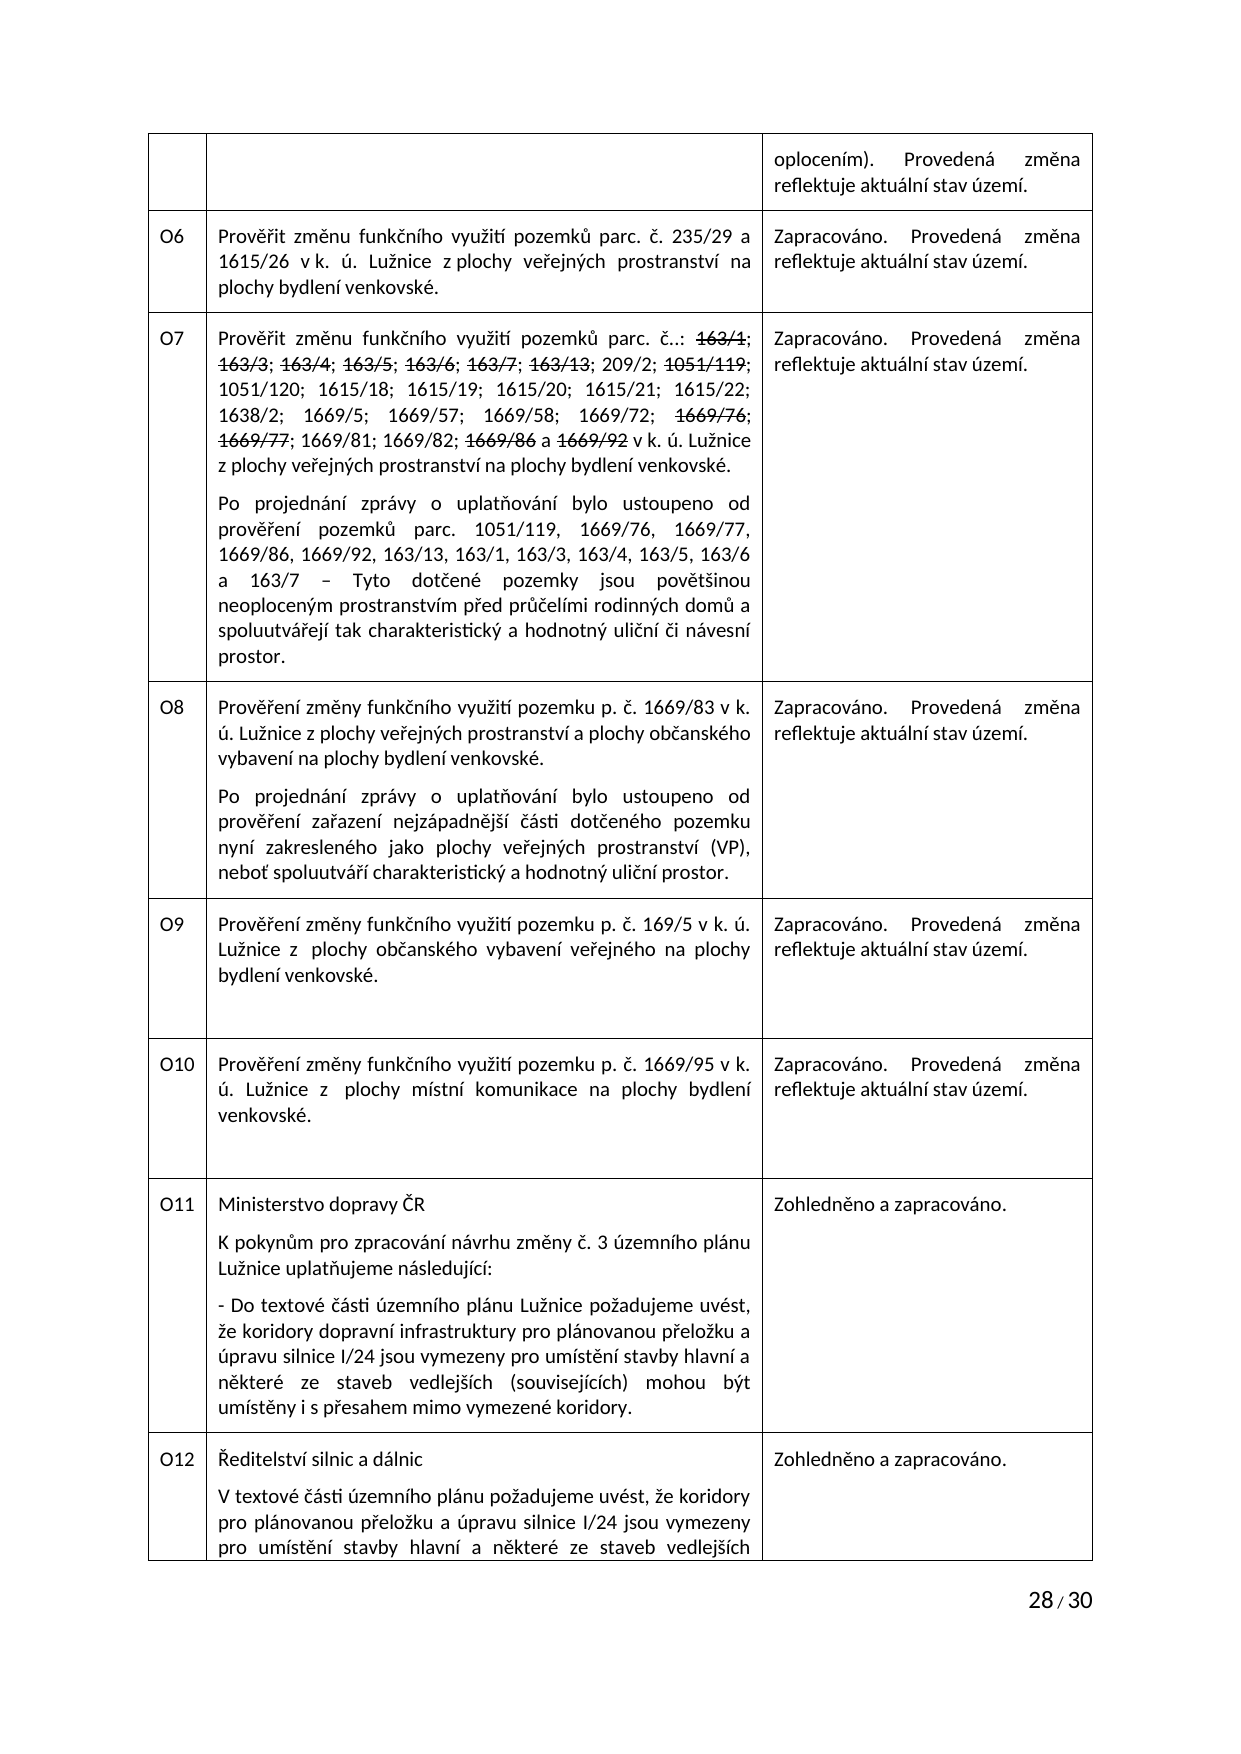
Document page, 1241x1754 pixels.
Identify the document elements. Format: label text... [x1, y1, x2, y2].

table_cell Prověřit změnu funkčního využití pozemků parc. č..: 163/1; 163/3; 163/4; 163/5; 163/6; 163/7; 163/13; 209/2; 1051/119; 1051/120; 1615/18; 1615/19; 1615/20; 1615/21; 1615/22; 1638/2; 1669/5; 1669/57; 1669/58; 1669/72; 1669/76; 1669/77; 1669/81; 1669/82; 1669/86 a 1669/92 v k. ú. Lužnice z plochy veřejných prostranství na plochy bydlení venkovské. Po projednání zprávy o uplatňování bylo ustoupeno od prověření pozemků parc. 1051/119, 1669/76, 1669/77, 1669/86, 1669/92, 163/13, 163/1, 163/3, 163/4, 163/5, 163/6 a 163/7 – Tyto dotčené pozemky jsou povětšinou neoploceným prostranstvím před průčelími rodinných domů a spoluutvářejí tak charakteristický a hodnotný uliční či návesní prostor. [207, 313, 762, 681]
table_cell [763, 1433, 1092, 1560]
table_cell O5 [149, 134, 206, 210]
table_cell O9 [149, 899, 206, 1038]
table_cell Prověření změny funkčního využití pozemku p. č. 1669/83 v k. ú. Lužnice z plochy veřejných prostranství a plochy občanského vybavení na plochy bydlení venkovské. Po projednání zprávy o uplatňování bylo ustoupeno od prověření zařazení nejzápadnější části dotčeného pozemku nyní zakresleného jako plochy veřejných prostranství (VP), neboť spoluutváří charakteristický a hodnotný uliční prostor. [207, 682, 762, 897]
table_cell Ministerstvo dopravy ČR K pokynům pro zpracování návrhu změny č. 3 územního plánu Lužnice uplatňujeme následující: - Do textové části územního plánu Lužnice požadujeme uvést, že koridory dopravní infrastruktury pro plánovanou přeložku a úpravu silnice I/24 jsou vymezeny pro umístění stavby hlavní a některé ze staveb vedlejších (souvisejících) mohou být umístěny i s přesahem mimo vymezené koridory. [207, 1179, 762, 1432]
table_cell O8 [149, 682, 206, 897]
table_cell O12 [149, 1433, 206, 1560]
table_cell Zapracováno. Provedená změna reflektuje aktuální stav území. [763, 313, 1092, 681]
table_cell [207, 1433, 762, 1560]
table_cell Zapracováno. Provedená změna reflektuje aktuální stav území. [763, 211, 1092, 312]
table_cell O7 [149, 313, 206, 681]
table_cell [763, 134, 1092, 210]
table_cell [207, 134, 762, 210]
table_cell Zohledněno a zapracováno. [763, 1179, 1092, 1432]
table_cell Zapracováno. Provedená změna reflektuje aktuální stav území. [763, 682, 1092, 897]
table_cell Prověřit změnu funkčního využití pozemků parc. č. 235/29 a 1615/26 v k. ú. Lužnice z plochy veřejných prostranství na plochy bydlení venkovské. [207, 211, 762, 312]
table_cell Zapracováno. Provedená změna reflektuje aktuální stav území. [763, 899, 1092, 1038]
table_cell Prověření změny funkčního využití pozemku p. č. 169/5 v k. ú. Lužnice z plochy občanského vybavení veřejného na plochy bydlení venkovské. [207, 899, 762, 1038]
table_cell O11 [149, 1179, 206, 1432]
table_cell O10 [149, 1039, 206, 1178]
table_cell Prověření změny funkčního využití pozemku p. č. 1669/95 v k. ú. Lužnice z plochy místní komunikace na plochy bydlení venkovské. [207, 1039, 762, 1178]
table_cell O6 [149, 211, 206, 312]
table_cell Zapracováno. Provedená změna reflektuje aktuální stav území. [763, 1039, 1092, 1178]
